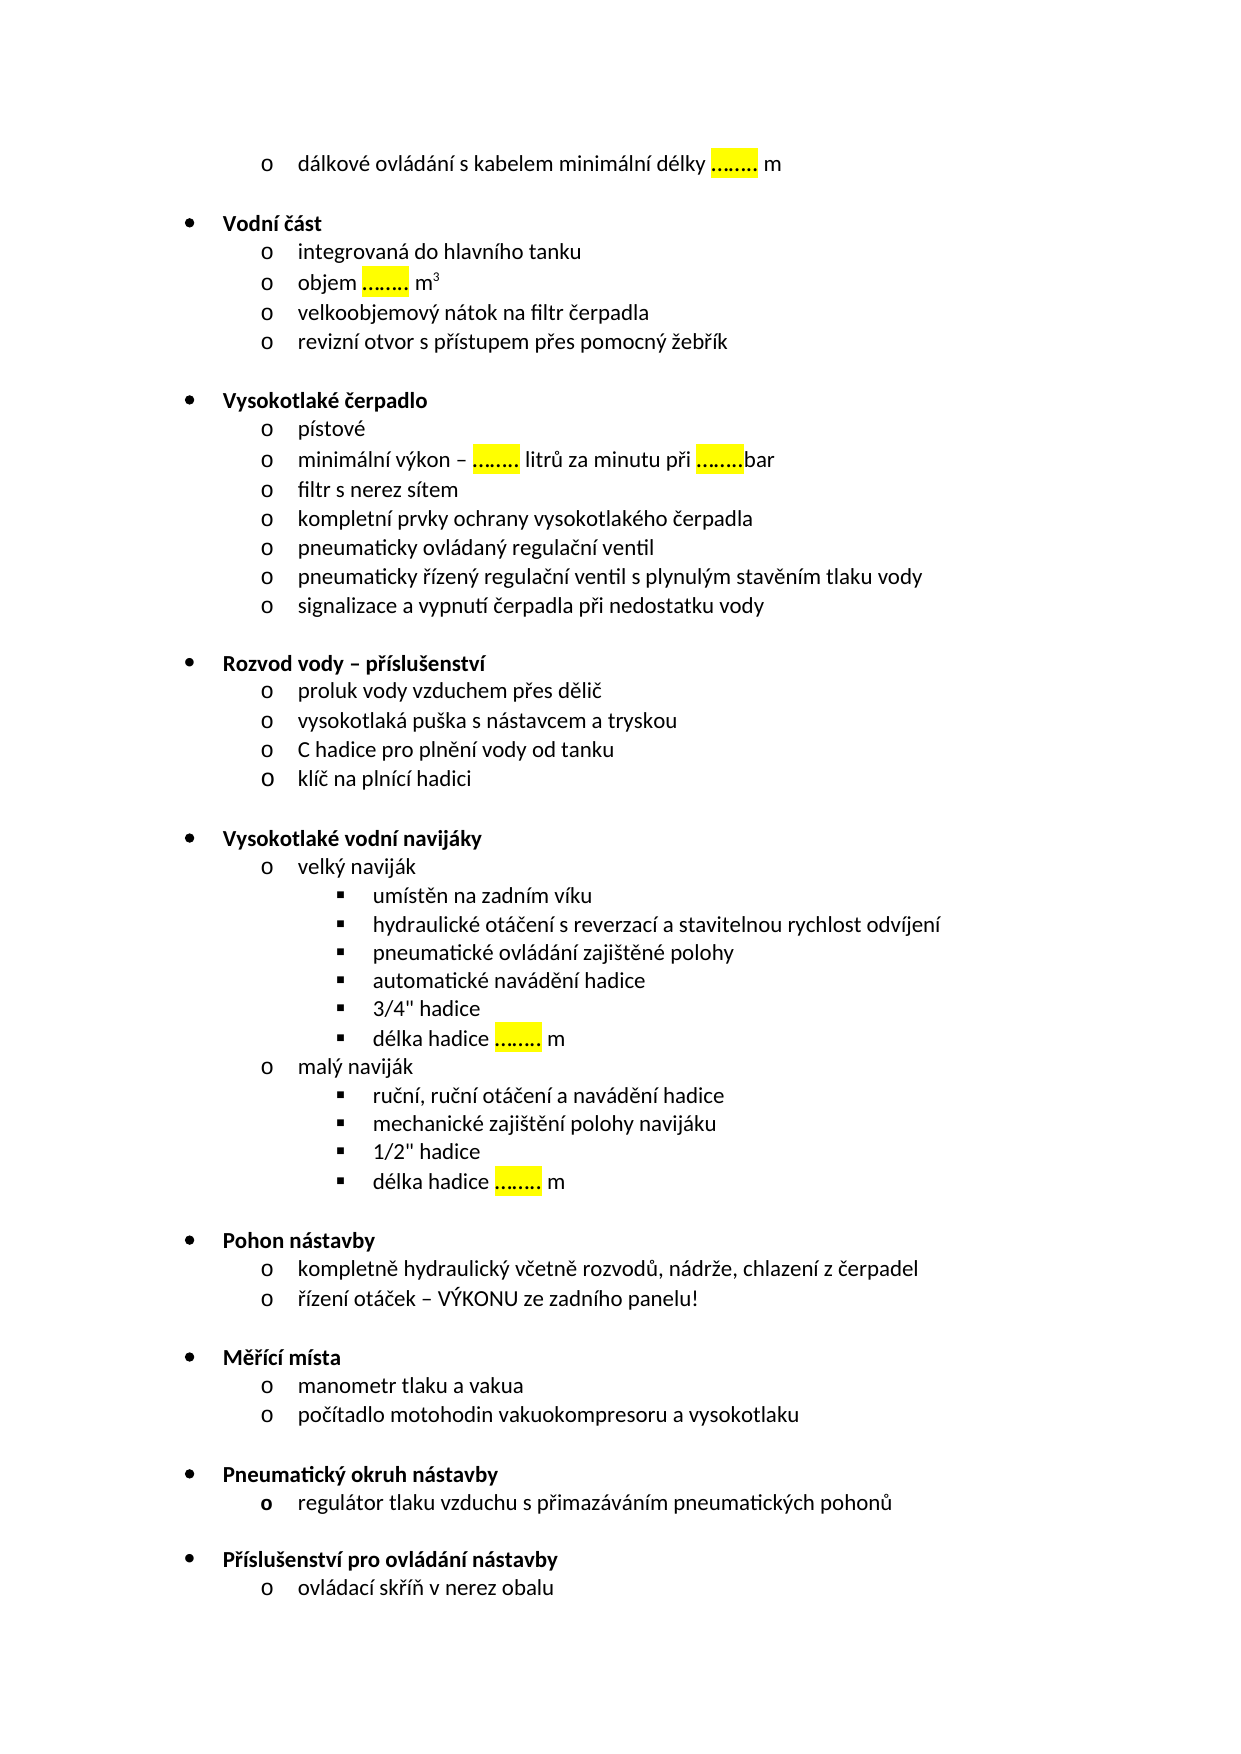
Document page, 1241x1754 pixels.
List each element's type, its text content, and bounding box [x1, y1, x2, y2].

list 3/4" hadice [335, 994, 1093, 1022]
list automatické navádění hadice [335, 966, 1093, 994]
list minimální výkon – …….. litrů za minutu při ……..bar [260, 444, 1093, 475]
list délka hadice …….. m [335, 1166, 495, 1196]
list Pneumatický okruh nástavby [185, 1460, 1093, 1488]
list mechanické zajištění polohy navijáku [335, 1109, 1093, 1137]
list Vysokotlaké vodní navijáky [185, 824, 1093, 852]
list pneumaticky řízený regulační ventil s plynulým stavěním tlaku vody [260, 562, 1093, 591]
list kompletní prvky ochrany vysokotlakého čerpadla [260, 504, 1093, 533]
list ruční, ruční otáčení a navádění hadice [335, 1081, 1093, 1109]
list Pohon nástavby [185, 1227, 1093, 1254]
list dálkové ovládání s kabelem minimální délky …….. m [260, 148, 1093, 179]
list proluk vody vzduchem přes dělič [260, 677, 1093, 706]
list filtr s nerez sítem [260, 475, 1093, 504]
list velký naviják [260, 852, 1093, 882]
list ovládací skříň v nerez obalu [260, 1573, 1093, 1602]
list pneumaticky ovládaný regulační ventil [260, 533, 1093, 562]
list umístěn na zadním víku [335, 882, 1093, 910]
list malý naviják [260, 1052, 1093, 1081]
list Vysokotlaké čerpadlo [185, 386, 1093, 414]
list integrovaná do hlavního tanku [260, 237, 1093, 266]
list řízení otáček – VÝKONU ze zadního panelu! [260, 1284, 1093, 1313]
list signalizace a vypnutí čerpadla při nedostatku vody [260, 591, 1093, 621]
list revizní otvor s přístupem přes pomocný žebřík [260, 327, 1093, 356]
list pneumatické ovládání zajištěné polohy [335, 938, 1093, 966]
list pístové [260, 414, 1093, 444]
list Příslušenství pro ovládání nástavby [185, 1545, 1093, 1573]
list Vodní část [185, 209, 1093, 237]
list objem …….. m3 [260, 266, 1093, 298]
list hydraulické otáčení s reverzací a stavitelnou rychlost odvíjení [335, 910, 1093, 938]
list délka hadice …….. m [542, 1166, 1093, 1196]
list Měřící místa [185, 1343, 1093, 1371]
list manometr tlaku a vakua [260, 1371, 1093, 1401]
list klíč na plnící hadici [260, 764, 1093, 794]
list kompletně hydraulický včetně rozvodů, nádrže, chlazení z čerpadel [260, 1254, 1093, 1284]
list 1/2" hadice [335, 1137, 1093, 1166]
list vysokotlaká puška s nástavcem a tryskou [260, 706, 1093, 735]
list regulátor tlaku vzduchu s přimazáváním pneumatických pohonů [260, 1488, 1093, 1517]
list velkoobjemový nátok na filtr čerpadla [260, 298, 1093, 327]
list délka hadice …….. m [335, 1022, 495, 1052]
list C hadice pro plnění vody od tanku [260, 735, 1093, 764]
list Rozvod vody – příslušenství [185, 649, 1093, 677]
list délka hadice …….. m [542, 1022, 1093, 1052]
list počítadlo motohodin vakuokompresoru a vysokotlaku [260, 1401, 1093, 1430]
